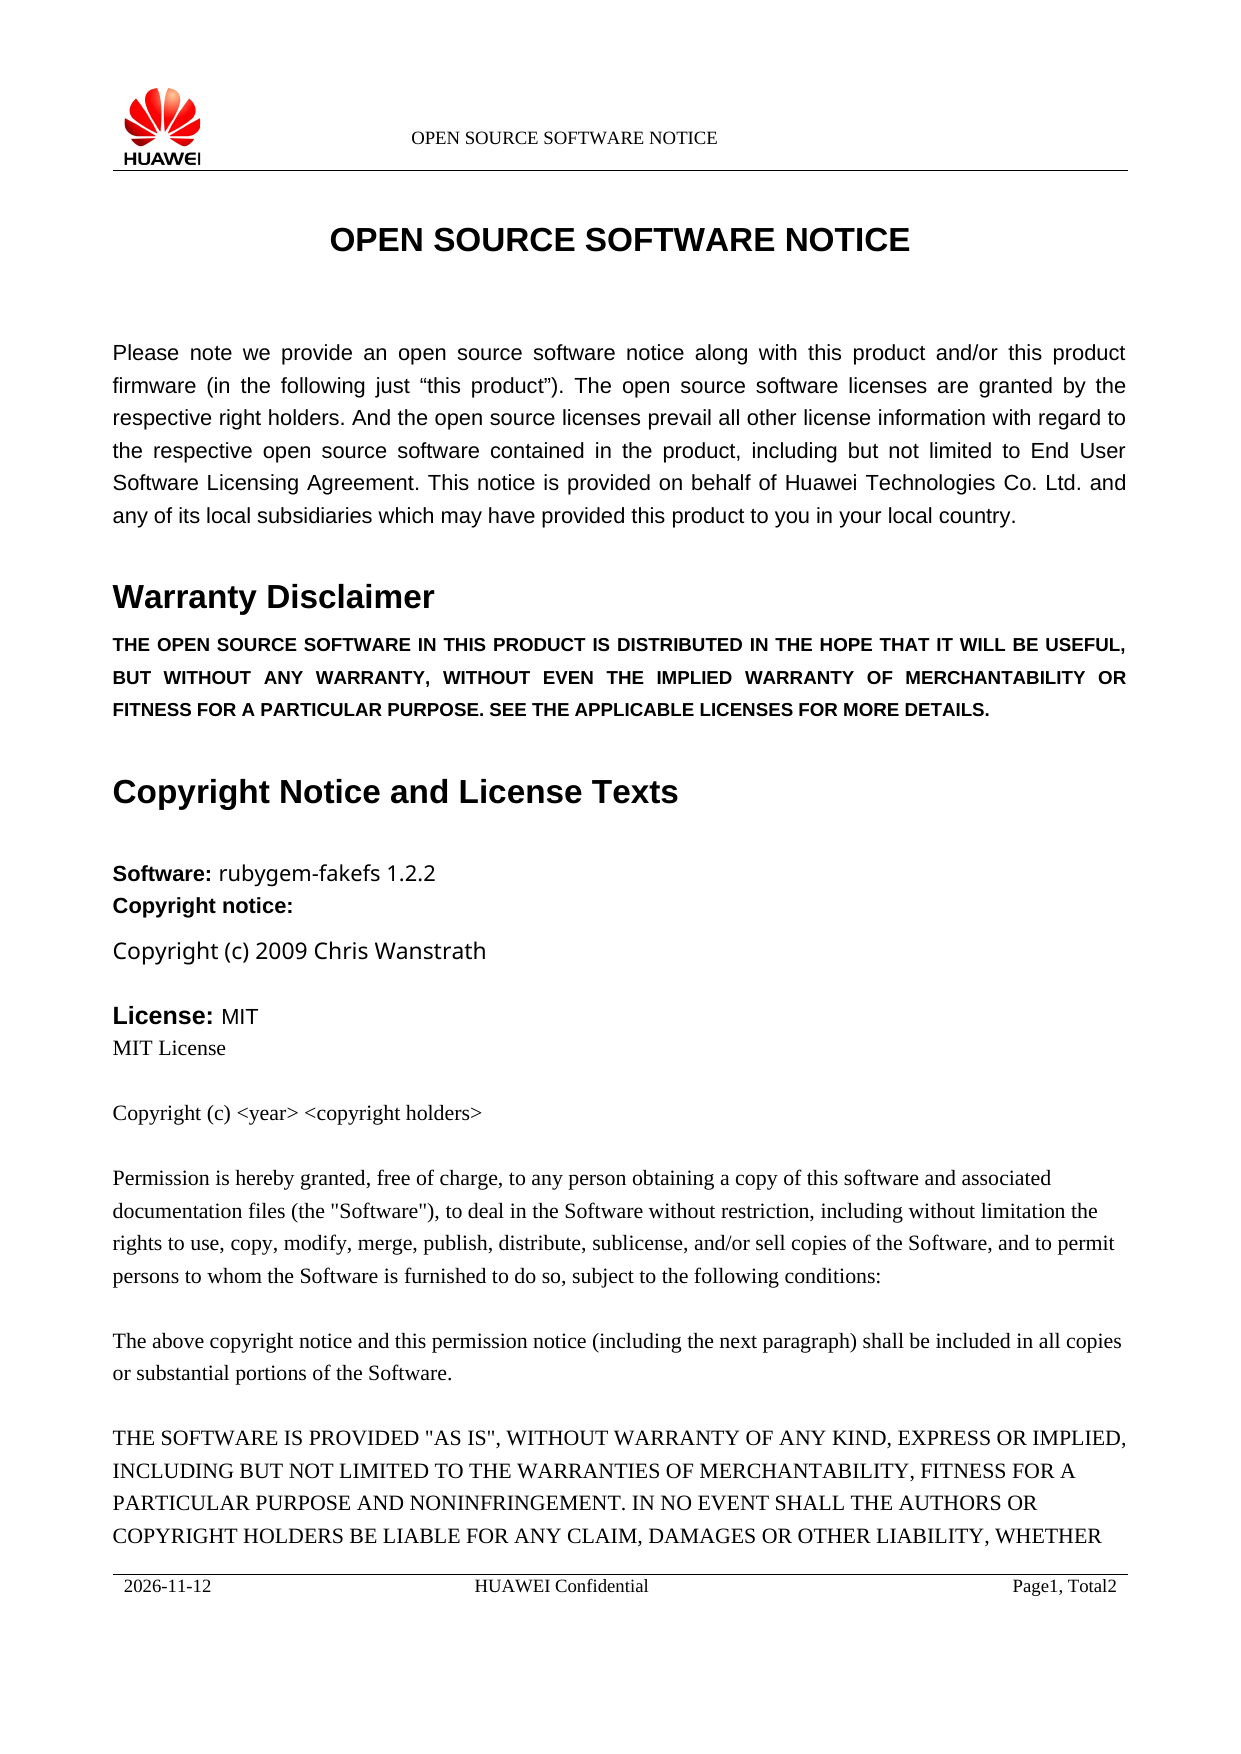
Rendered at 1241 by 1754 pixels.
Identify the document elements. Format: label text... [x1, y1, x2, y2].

text Warranty Disclaimer [112, 564, 1128, 629]
text Copyright (c) 2009 Chris Wanstrath [112, 934, 1128, 999]
title Software: rubygem-fakefs 1.2.2 [112, 856, 1128, 889]
text Copyright notice: [112, 889, 1128, 921]
text OPEN SOURCE SOFTWARE NOTICE [112, 206, 1128, 271]
text Copyright Notice and License Texts [112, 759, 1128, 824]
text The open source software in this product is distributed in the hope that it will be useful, but WITHOUT ANY WARRANTY, without even the implied warranty of MERCHANTABILITY or FITNESS FOR A PARTICULAR PURPOSE. See the applicable licenses for more details. [112, 629, 1128, 726]
text License: MIT [112, 999, 1128, 1031]
picture [124, 88, 201, 165]
text Please note we provide an open source software notice along with this product and/or this product firmware (in the following just “this product”). The open source software licenses are granted by the respective right holders. And the open source licenses prevail all other license information with regard to the respective open source software contained in the product, including but not limited to End User Software Licensing Agreement. This notice is provided on behalf of Huawei Technologies Co. Ltd. and any of its local subsidiaries which may have provided this product to you in your local country. [112, 336, 1128, 531]
